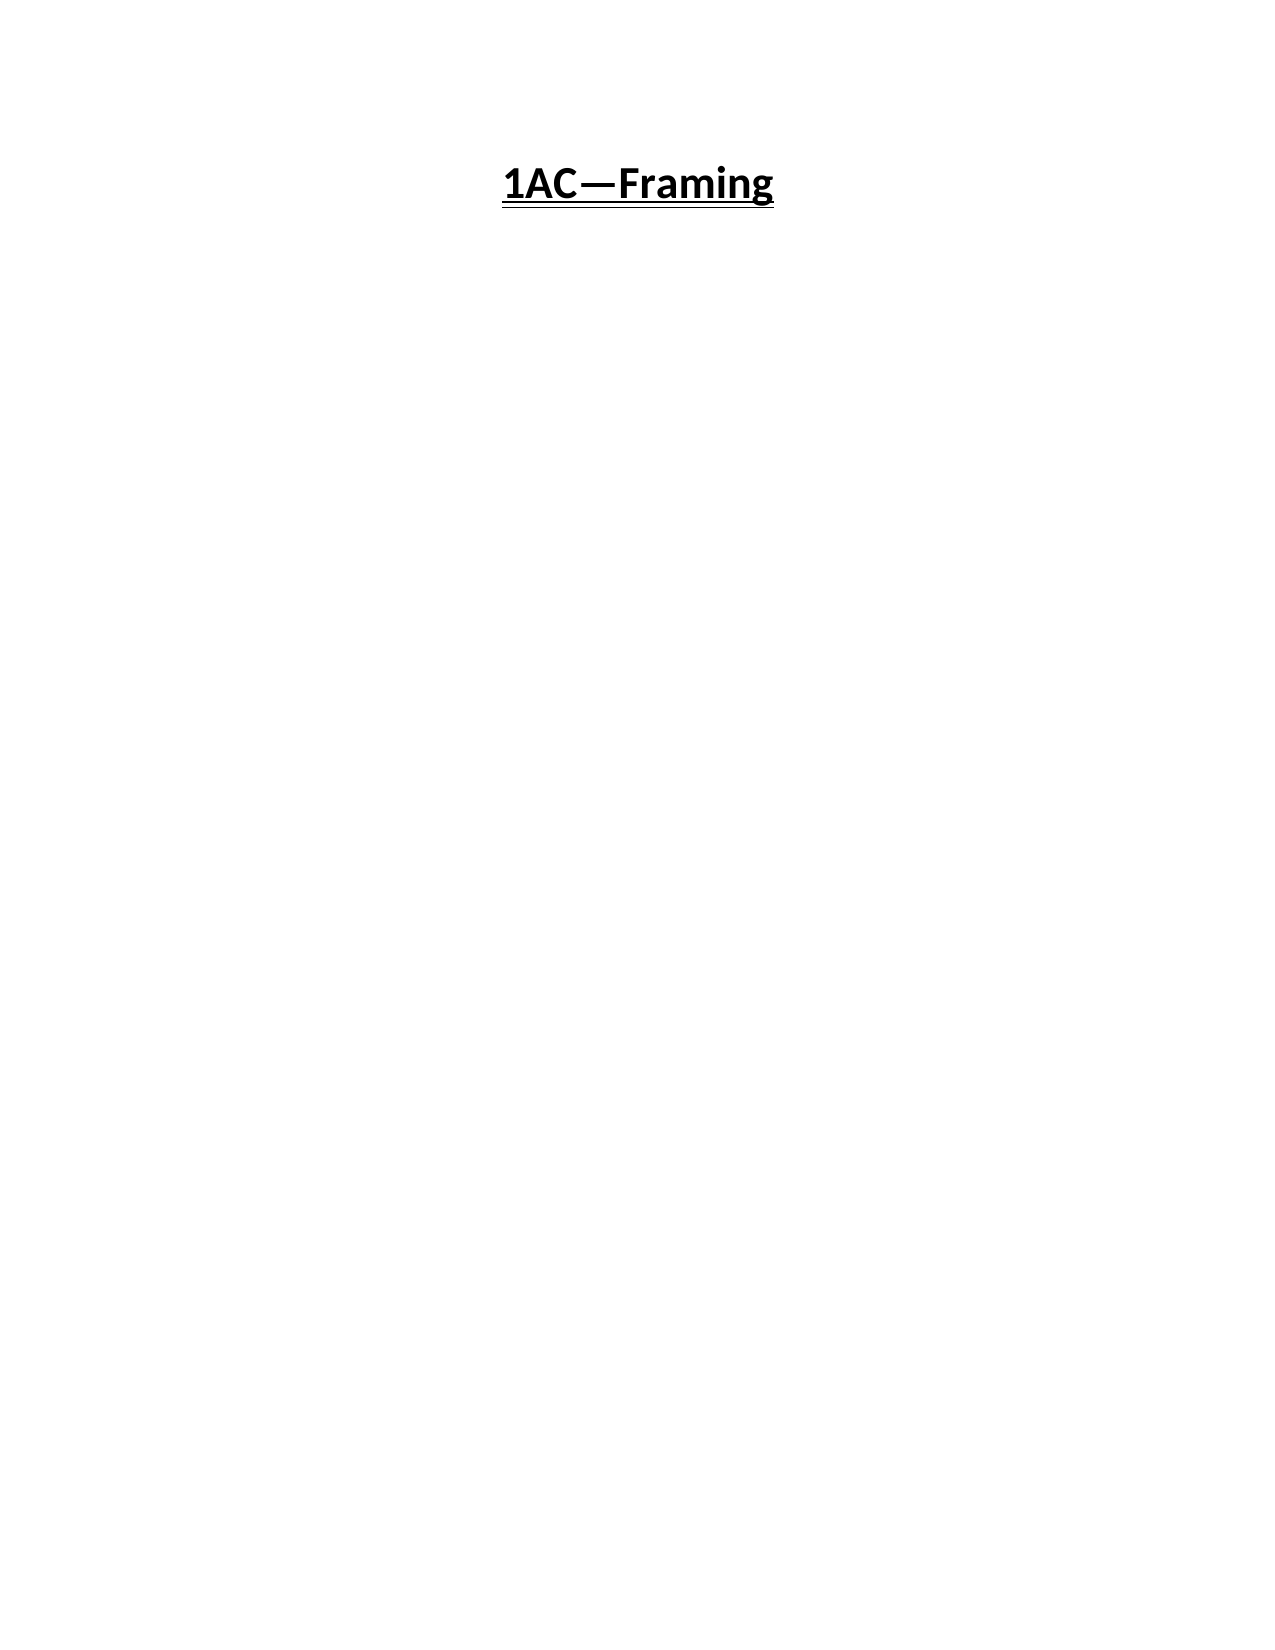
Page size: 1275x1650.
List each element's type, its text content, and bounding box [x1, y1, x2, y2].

subtitle 1AC—Framing [187, 154, 1087, 210]
